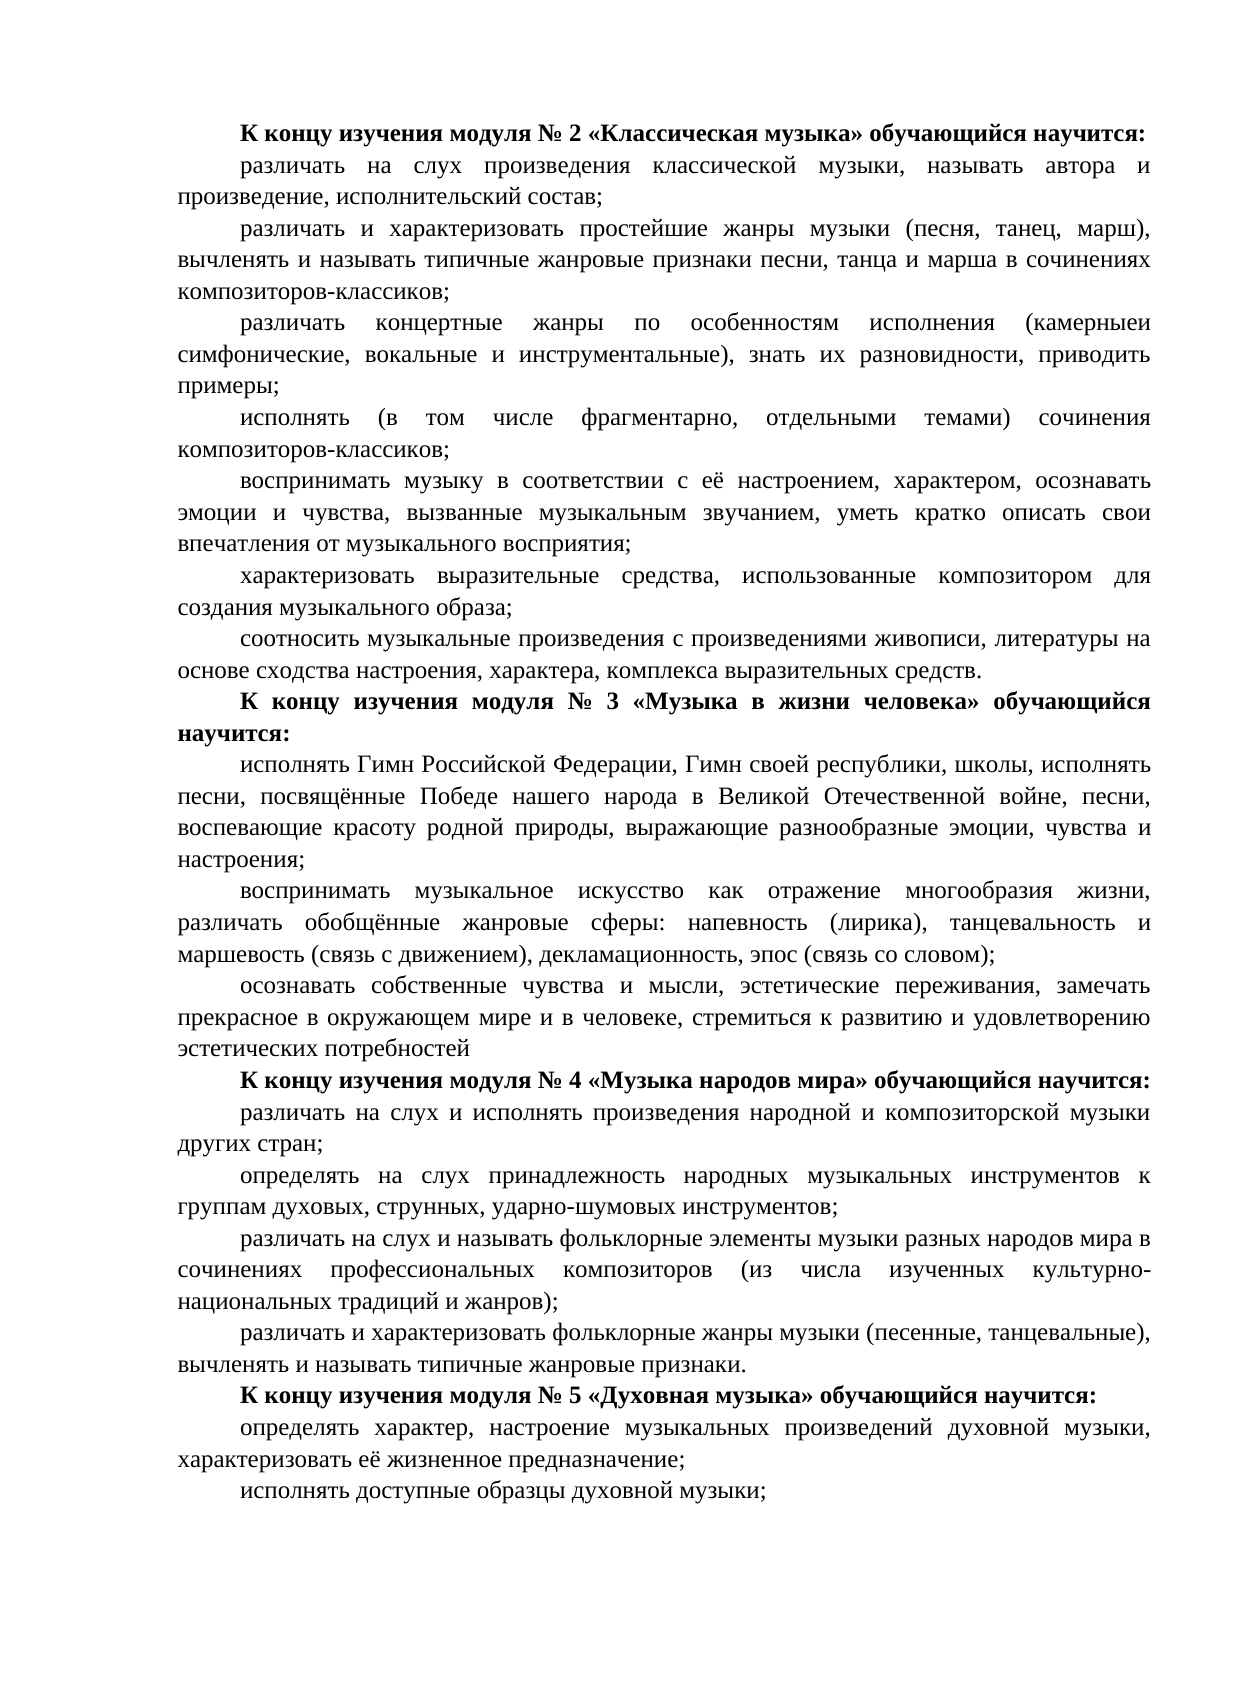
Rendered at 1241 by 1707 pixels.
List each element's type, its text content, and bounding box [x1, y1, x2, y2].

text исполнять (в том числе фрагментарно, отдельными темами) сочинения композиторов-классиков; [177, 402, 1152, 462]
text К концу изучения модуля № 2 «Классическая музыка» обучающийся научится: [177, 118, 1152, 147]
text различать и характеризовать простейшие жанры музыки (песня, танец, марш), вычленять и называть типичные жанровые признаки песни, танца и марша в сочинениях композиторов-классиков; [177, 213, 1152, 305]
text К концу изучения модуля № 5 «Духовная музыка» обучающийся научится: [177, 1381, 1152, 1409]
text К концу изучения модуля № 4 «Музыка народов мира» обучающийся научится: [177, 1065, 1152, 1094]
text исполнять Гимн Российской Федерации, Гимн своей республики, школы, исполнять песни, посвящённые Победе нашего народа в Великой Отечественной войне, песни, воспевающие красоту родной природы, выражающие разнообразные эмоции, чувства и настроения; [177, 749, 1152, 873]
text соотносить музыкальные произведения с произведениями живописи, литературы на основе сходства настроения, характера, комплекса выразительных средств. [177, 623, 1152, 683]
text осознавать собственные чувства и мысли, эстетические переживания, замечать прекрасное в окружающем мире и в человеке, стремиться к развитию и удовлетворению эстетических потребностей [177, 970, 1152, 1062]
text определять на слух принадлежность народных музыкальных инструментов к группам духовых, струнных, ударно-шумовых инструментов; [177, 1160, 1152, 1220]
text характеризовать выразительные средства, использованные композитором для создания музыкального образа; [177, 560, 1152, 620]
text воспринимать музыку в соответствии с её настроением, характером, осознавать эмоции и чувства, вызванные музыкальным звучанием, уметь кратко описать свои впечатления от музыкального восприятия; [177, 465, 1152, 557]
text различать на слух произведения классической музыки, называть автора и произведение, исполнительский состав; [177, 150, 1152, 210]
text определять характер, настроение музыкальных произведений духовной музыки, характеризовать её жизненное предназначение; [177, 1412, 1152, 1472]
text различать на слух и называть фольклорные элементы музыки разных народов мира в сочинениях профессиональных композиторов (из числа изученных культурно-национальных традиций и жанров); [177, 1223, 1152, 1315]
text воспринимать музыкальное искусство как отражение многообразия жизни, различать обобщённые жанровые сферы: напевность (лирика), танцевальность и маршевость (связь с движением), декламационность, эпос (связь со словом); [177, 876, 1152, 967]
text различать концертные жанры по особенностям исполнения (камерныеи симфонические, вокальные и инструментальные), знать их разновидности, приводить примеры; [177, 307, 1152, 399]
text исполнять доступные образцы духовной музыки; [177, 1475, 1152, 1504]
text различать и характеризовать фольклорные жанры музыки (песенные, танцевальные), вычленять и называть типичные жанровые признаки. [177, 1317, 1152, 1378]
text К концу изучения модуля № 3 «Музыка в жизни человека» обучающийся научится: [177, 686, 1152, 747]
text различать на слух и исполнять произведения народной и композиторской музыки других стран; [177, 1097, 1152, 1157]
